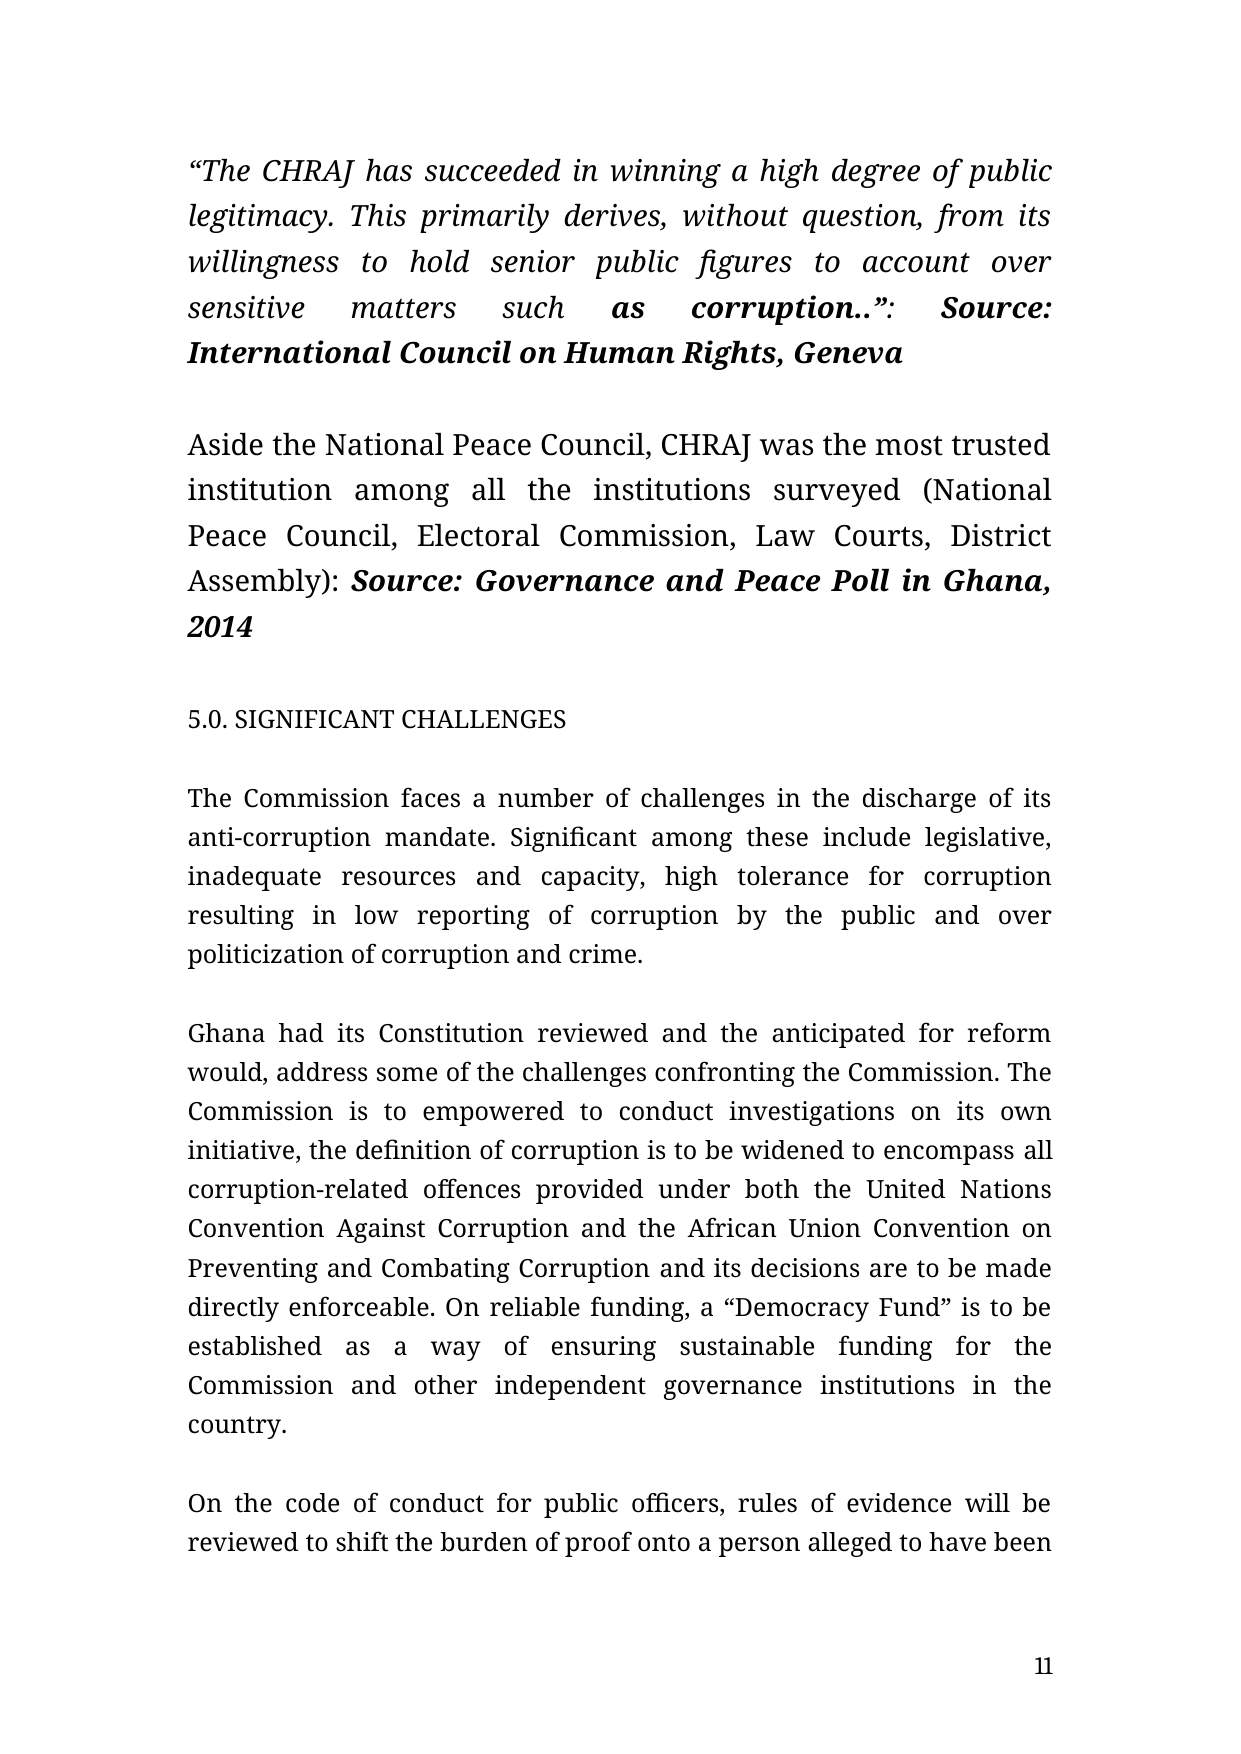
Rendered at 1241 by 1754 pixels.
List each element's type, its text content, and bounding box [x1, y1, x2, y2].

text The Commission faces a number of challenges in the discharge of its anti-corruption mandate. Significant among these include legislative, inadequate resources and capacity, high tolerance for corruption resulting in low reporting of corruption by the public and over politicization of corruption and crime. [187, 780, 1053, 971]
text Ghana had its Constitution reviewed and the anticipated for reform would, address some of the challenges confronting the Commission. The Commission is to empowered to conduct investigations on its own initiative, the definition of corruption is to be widened to encompass all corruption-related offences provided under both the United Nations Convention Against Corruption and the African Union Convention on Preventing and Combating Corruption and its decisions are to be made directly enforceable. On reliable funding, a “Democracy Fund” is to be established as a way of ensuring sustainable funding for the Commission and other independent governance institutions in the country. [187, 1015, 1053, 1441]
text Aside the National Peace Council, CHRAJ was the most trusted institution among all the institutions surveyed (National Peace Council, Electoral Commission, Law Courts, District Assembly): Source: Governance and Peace Poll in Ghana, 2014 [187, 424, 1053, 646]
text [187, 1485, 1053, 1558]
subtitle 5.0. SIGNIFICANT CHALLENGES [187, 702, 1053, 736]
text “The CHRAJ has succeeded in winning a high degree of public legitimacy. This primarily derives, without question, from its willingness to hold senior public figures to account over sensitive matters such as corruption..”: Source: International Council on Human Rights, Geneva [187, 150, 1053, 372]
